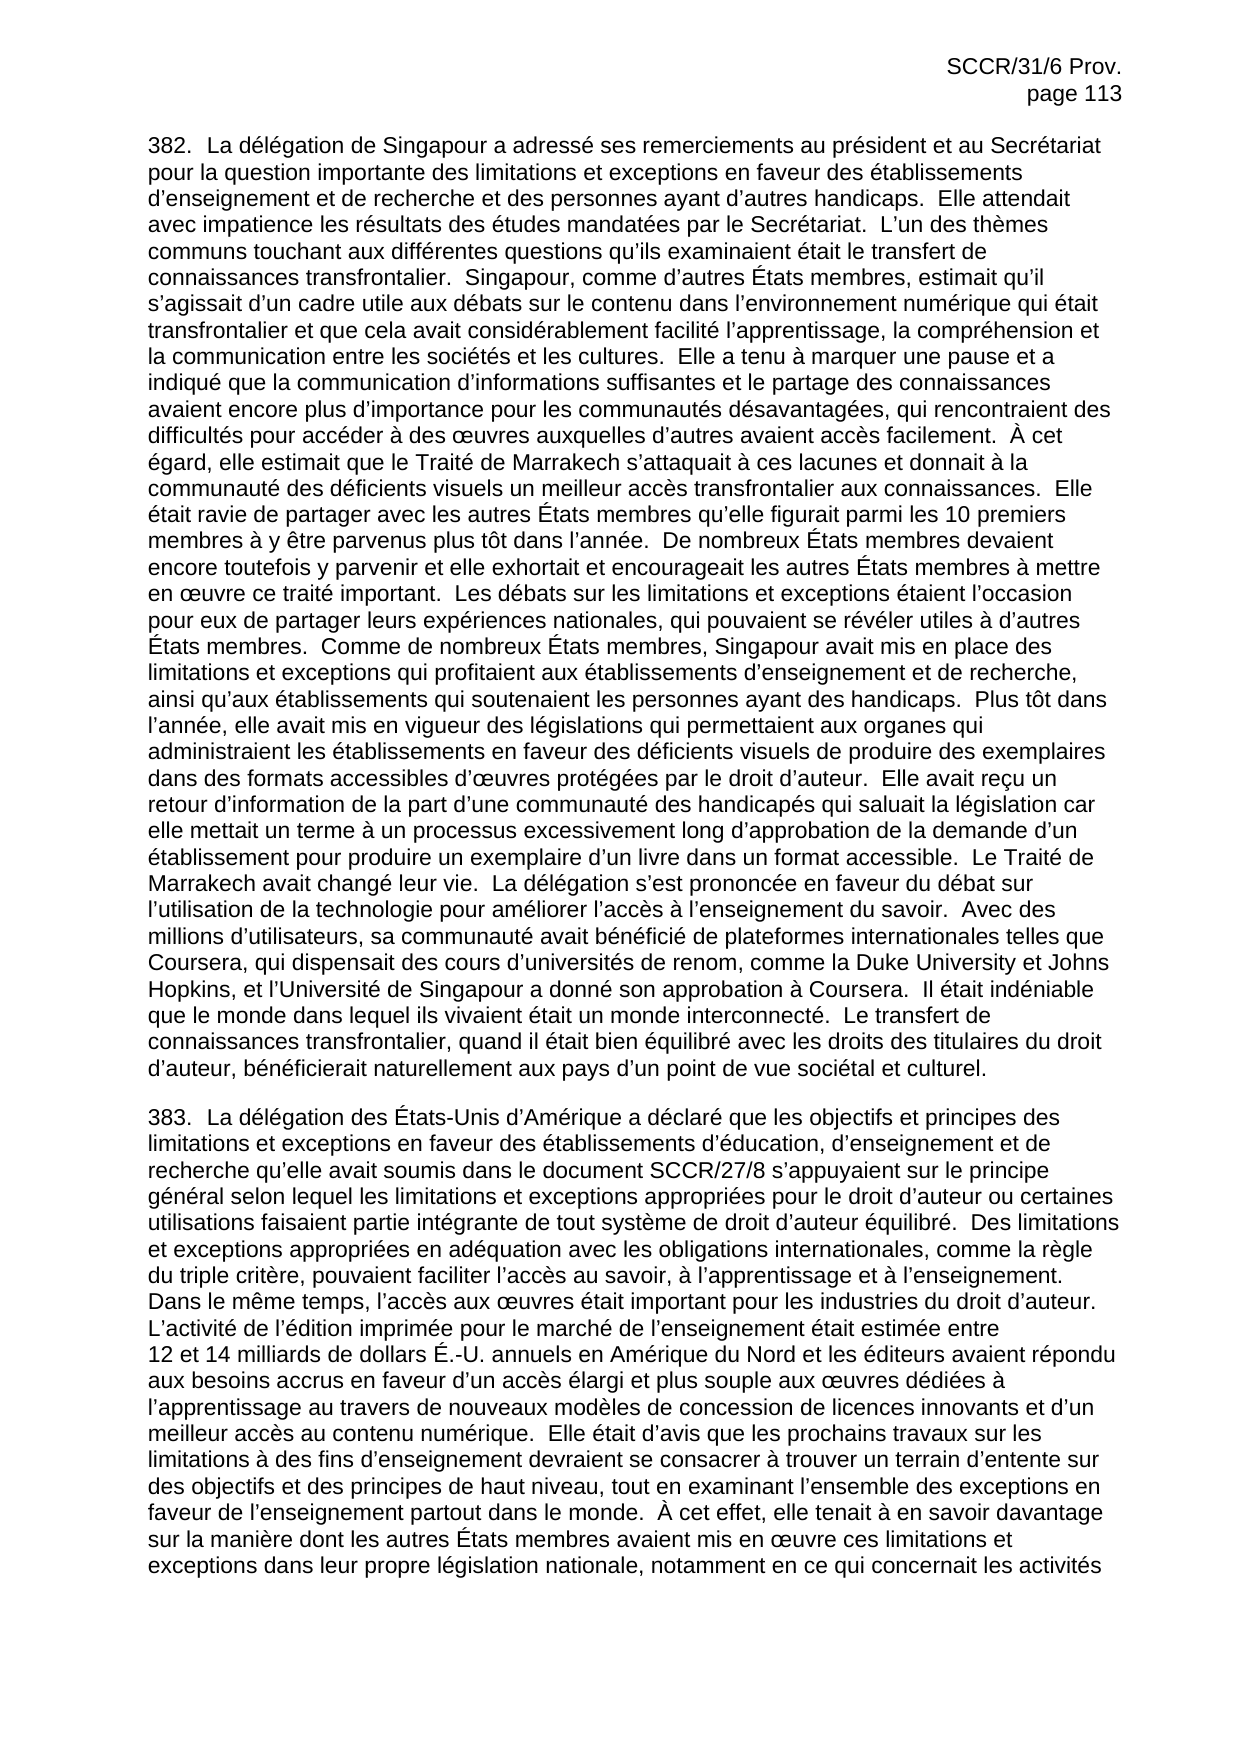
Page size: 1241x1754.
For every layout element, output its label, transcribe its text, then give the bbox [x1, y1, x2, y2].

text La délégation de Singapour a adressé ses remerciements au président et au Secrétariat pour la question importante des limitations et exceptions en faveur des établissements d’enseignement et de recherche et des personnes ayant d’autres handicaps. Elle attendait avec impatience les résultats des études mandatées par le Secrétariat. L’un des thèmes communs touchant aux différentes questions qu’ils examinaient était le transfert de connaissances transfrontalier. Singapour, comme d’autres États membres, estimait qu’il s’agissait d’un cadre utile aux débats sur le contenu dans l’environnement numérique qui était transfrontalier et que cela avait considérablement facilité l’apprentissage, la compréhension et la communication entre les sociétés et les cultures. Elle a tenu à marquer une pause et a indiqué que la communication d’informations suffisantes et le partage des connaissances avaient encore plus d’importance pour les communautés désavantagées, qui rencontraient des difficultés pour accéder à des œuvres auxquelles d’autres avaient accès facilement. À cet égard, elle estimait que le Traité de Marrakech s’attaquait à ces lacunes et donnait à la communauté des déficients visuels un meilleur accès transfrontalier aux connaissances. Elle était ravie de partager avec les autres États membres qu’elle figurait parmi les 10 premiers membres à y être parvenus plus tôt dans l’année. De nombreux États membres devaient encore toutefois y parvenir et elle exhortait et encourageait les autres États membres à mettre en œuvre ce traité important. Les débats sur les limitations et exceptions étaient l’occasion pour eux de partager leurs expériences nationales, qui pouvaient se révéler utiles à d’autres États membres. Comme de nombreux États membres, Singapour avait mis en place des limitations et exceptions qui profitaient aux établissements d’enseignement et de recherche, ainsi qu’aux établissements qui soutenaient les personnes ayant des handicaps. Plus tôt dans l’année, elle avait mis en vigueur des législations qui permettaient aux organes qui administraient les établissements en faveur des déficients visuels de produire des exemplaires dans des formats accessibles d’œuvres protégées par le droit d’auteur. Elle avait reçu un retour d’information de la part d’une communauté des handicapés qui saluait la législation car elle mettait un terme à un processus excessivement long d’approbation de la demande d’un établissement pour produire un exemplaire d’un livre dans un format accessible. Le Traité de Marrakech avait changé leur vie. La délégation s’est prononcée en faveur du débat sur l’utilisation de la technologie pour améliorer l’accès à l’enseignement du savoir. Avec des millions d’utilisateurs, sa communauté avait bénéficié de plateformes internationales telles que Coursera, qui dispensait des cours d’universités de renom, comme la Duke University et Johns Hopkins, et l’Université de Singapour a donné son approbation à Coursera. Il était indéniable que le monde dans lequel ils vivaient était un monde interconnecté. Le transfert de connaissances transfrontalier, quand il était bien équilibré avec les droits des titulaires du droit d’auteur, bénéficierait naturellement aux pays d’un point de vue sociétal et culturel. [148, 132, 1122, 1081]
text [148, 1104, 1122, 1578]
